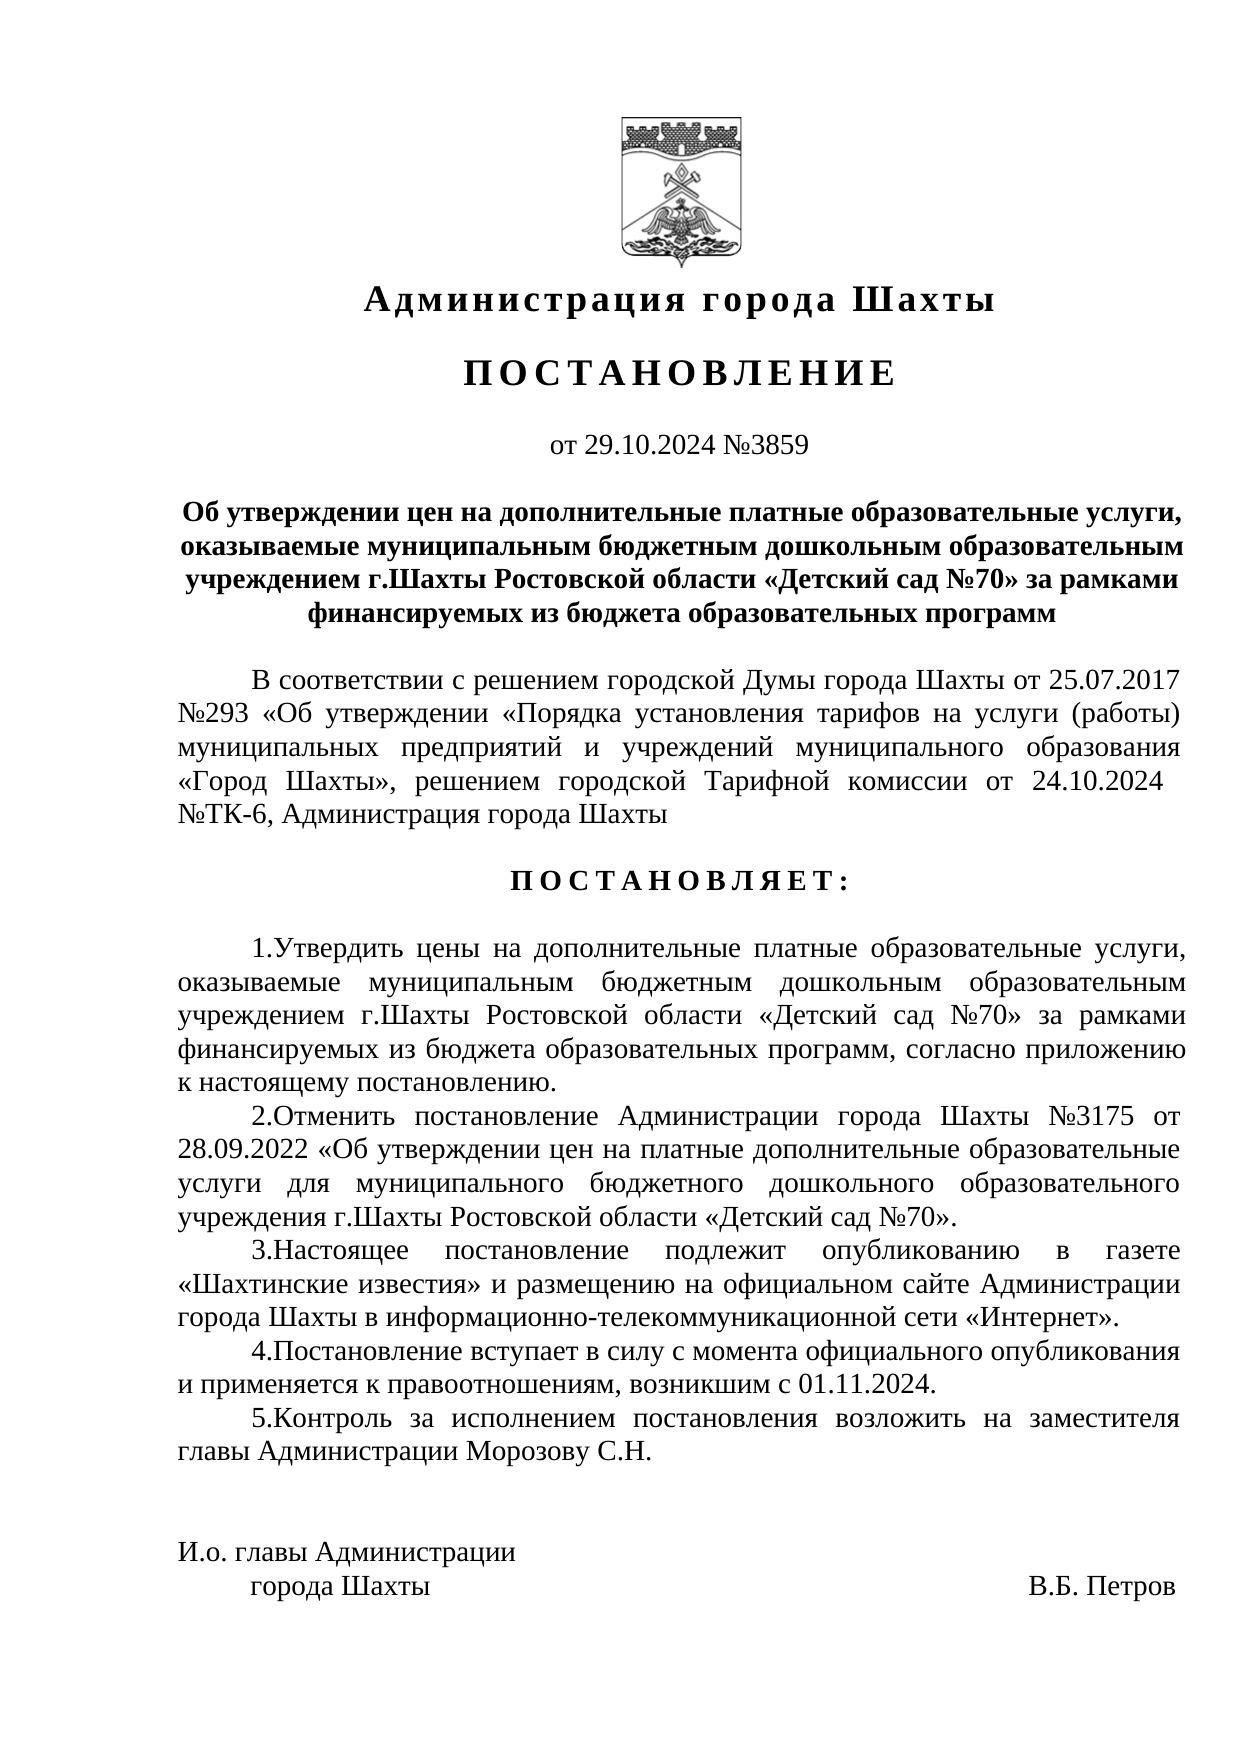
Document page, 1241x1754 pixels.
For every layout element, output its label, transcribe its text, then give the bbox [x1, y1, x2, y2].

text ПОСТАНОВЛЯЕТ: [177, 863, 1181, 897]
text 2.Отменить постановление Администрации города Шахты №3175 от 28.09.2022 «Об утверждении цен на платные дополнительные образовательные услуги для муниципального бюджетного дошкольного образовательного учреждения г.Шахты Ростовской области «Детский сад №70». [177, 1098, 1181, 1232]
text В соответствии с решением городской Думы города Шахты от 25.07.2017 №293 «Об утверждении «Порядка установления тарифов на услуги (работы) муниципальных предприятий и учреждений муниципального образования «Город Шахты», решением городской Тарифной комиссии от 24.10.2024 №ТК-6, Администрация города Шахты [177, 662, 1181, 830]
text И.о. главы Администрации [177, 1534, 1181, 1568]
text 4.Постановление вступает в силу с момента официального опубликования и применяется к правоотношениям, возникшим с 01.11.2024. [177, 1333, 1181, 1400]
picture [621, 117, 742, 268]
text Администрация города Шахты [177, 276, 1181, 319]
text ПОСТАНОВЛЕНИЕ [177, 351, 1181, 394]
text от 29.10.2024 №3859 [177, 427, 1181, 461]
text 3.Настоящее постановление подлежит опубликованию в газете «Шахтинские известия» и размещению на официальном сайте Администрации города Шахты в информационно-телекоммуникационной сети «Интернет». [177, 1232, 1181, 1333]
text 1.Утвердить цены на дополнительные платные образовательные услуги, оказываемые муниципальным бюджетным дошкольным образовательным учреждением г.Шахты Ростовской области «Детский сад №70» за рамками финансируемых из бюджета образовательных программ, согласно приложению к настоящему постановлению. [177, 930, 1187, 1098]
text города Шахты В.Б. Петров [177, 1568, 1181, 1601]
text Об утверждении цен на дополнительные платные образовательные услуги, оказываемые муниципальным бюджетным дошкольным образовательным учреждением г.Шахты Ростовской области «Детский сад №70» за рамками финансируемых из бюджета образовательных программ [177, 494, 1187, 628]
text 5.Контроль за исполнением постановления возложить на заместителя главы Администрации Морозову С.Н. [177, 1400, 1181, 1467]
